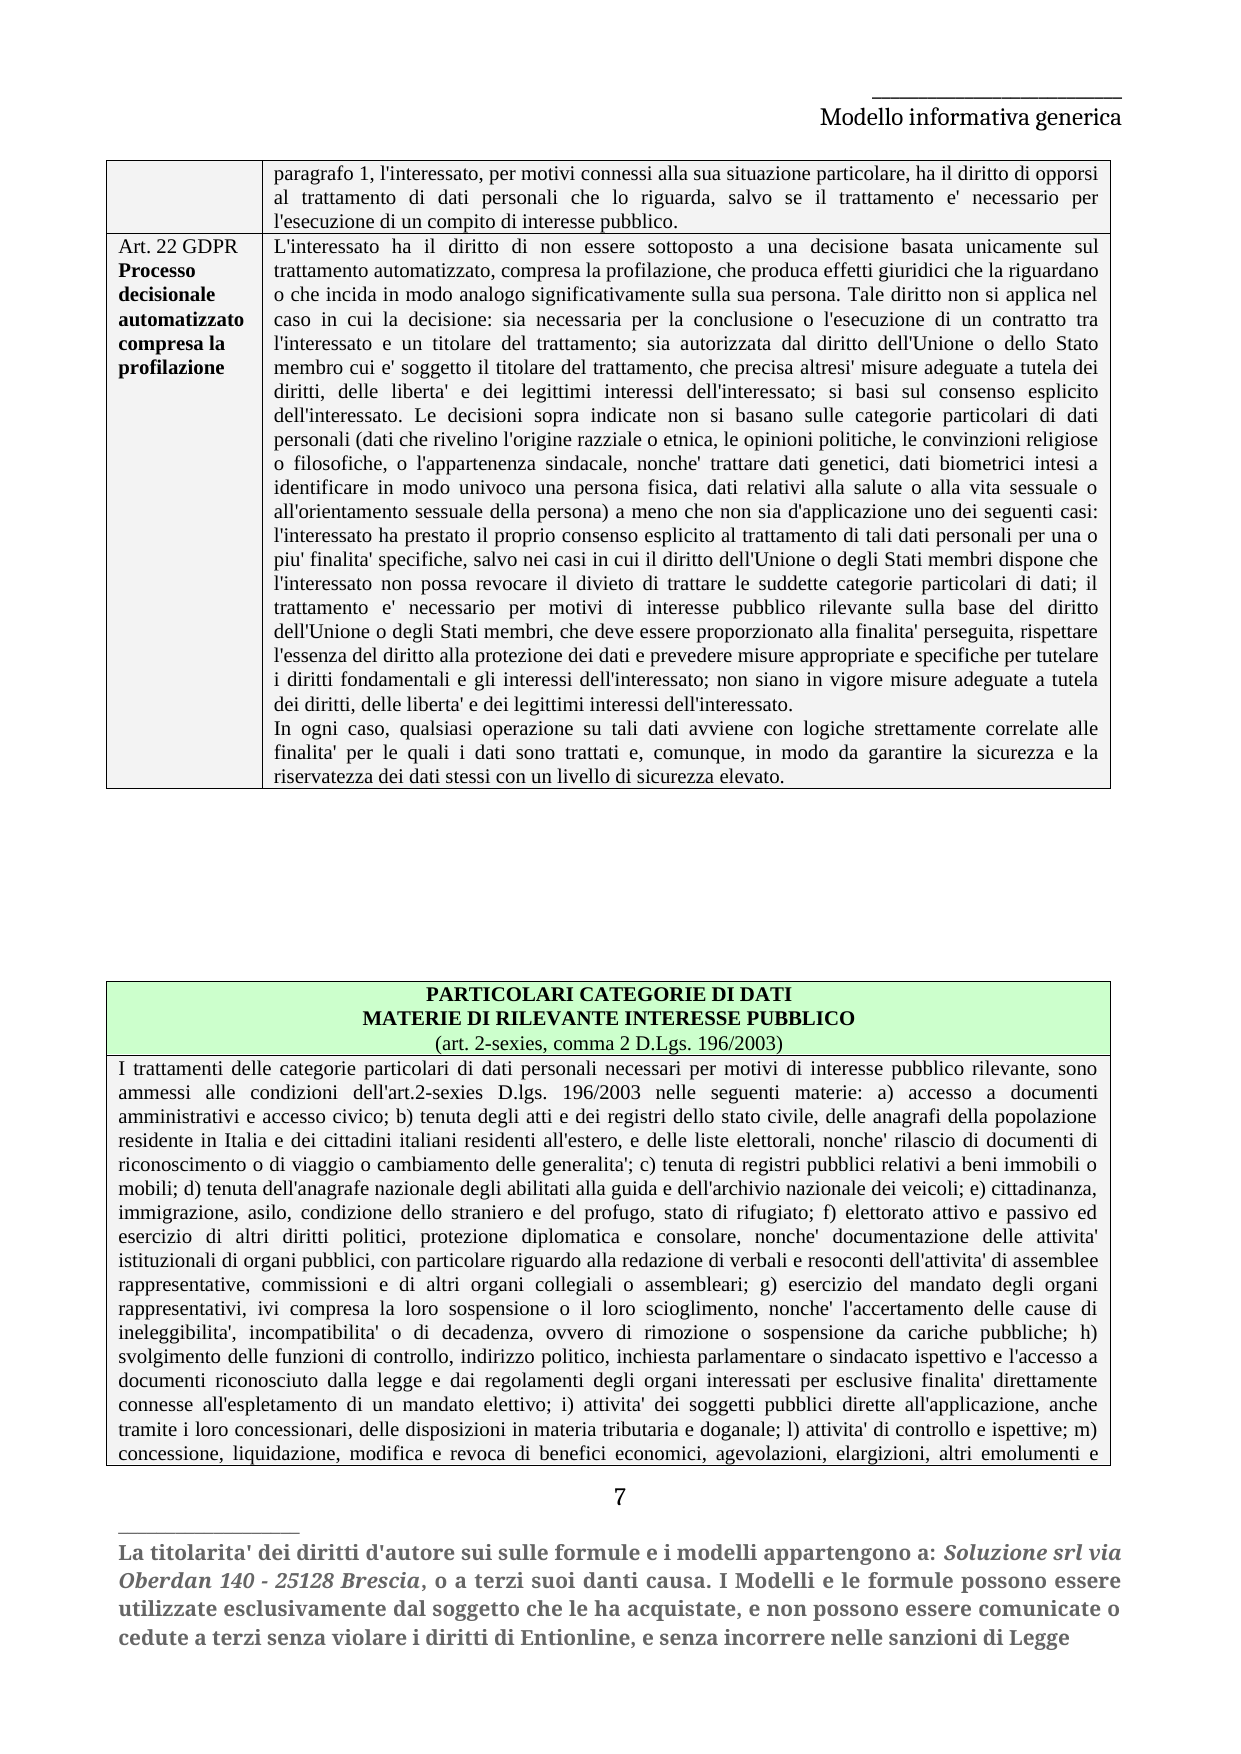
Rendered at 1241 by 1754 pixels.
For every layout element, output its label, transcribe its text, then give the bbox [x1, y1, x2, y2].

table_header PARTICOLARI CATEGORIE DI DATI MATERIE DI RILEVANTE INTERESSE PUBBLICO (art. 2-sexies, comma 2 D.Lgs. 196/2003) [107, 982, 1110, 1054]
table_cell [107, 1056, 1110, 1464]
table_cell L'interessato ha il diritto di non essere sottoposto a una decisione basata unicamente sul trattamento automatizzato, compresa la profilazione, che produca effetti giuridici che la riguardano o che incida in modo analogo significativamente sulla sua persona. Tale diritto non si applica nel caso in cui la decisione: sia necessaria per la conclusione o l'esecuzione di un contratto tra l'interessato e un titolare del trattamento; sia autorizzata dal diritto dell'Unione o dello Stato membro cui e' soggetto il titolare del trattamento, che precisa altresi' misure adeguate a tutela dei diritti, delle liberta' e dei legittimi interessi dell'interessato; si basi sul consenso esplicito dell'interessato. Le decisioni sopra indicate non si basano sulle categorie particolari di dati personali (dati che rivelino l'origine razziale o etnica, le opinioni politiche, le convinzioni religiose o filosofiche, o l'appartenenza sindacale, nonche' trattare dati genetici, dati biometrici intesi a identificare in modo univoco una persona fisica, dati relativi alla salute o alla vita sessuale o all'orientamento sessuale della persona) a meno che non sia d'applicazione uno dei seguenti casi: l'interessato ha prestato il proprio consenso esplicito al trattamento di tali dati personali per una o piu' finalita' specifiche, salvo nei casi in cui il diritto dell'Unione o degli Stati membri dispone che l'interessato non possa revocare il divieto di trattare le suddette categorie particolari di dati; il trattamento e' necessario per motivi di interesse pubblico rilevante sulla base del diritto dell'Unione o degli Stati membri, che deve essere proporzionato alla finalita' perseguita, rispettare l'essenza del diritto alla protezione dei dati e prevedere misure appropriate e specifiche per tutelare i diritti fondamentali e gli interessi dell'interessato; non siano in vigore misure adeguate a tutela dei diritti, delle liberta' e dei legittimi interessi dell'interessato. In ogni caso, qualsiasi operazione su tali dati avviene con logiche strettamente correlate alle finalita' per le quali i dati sono trattati e, comunque, in modo da garantire la sicurezza e la riservatezza dei dati stessi con un livello di sicurezza elevato. [263, 234, 1110, 788]
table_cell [263, 161, 1110, 233]
table_cell Art. 22 GDPR Processo decisionale automatizzato compresa la profilazione [107, 234, 262, 788]
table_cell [107, 161, 262, 233]
